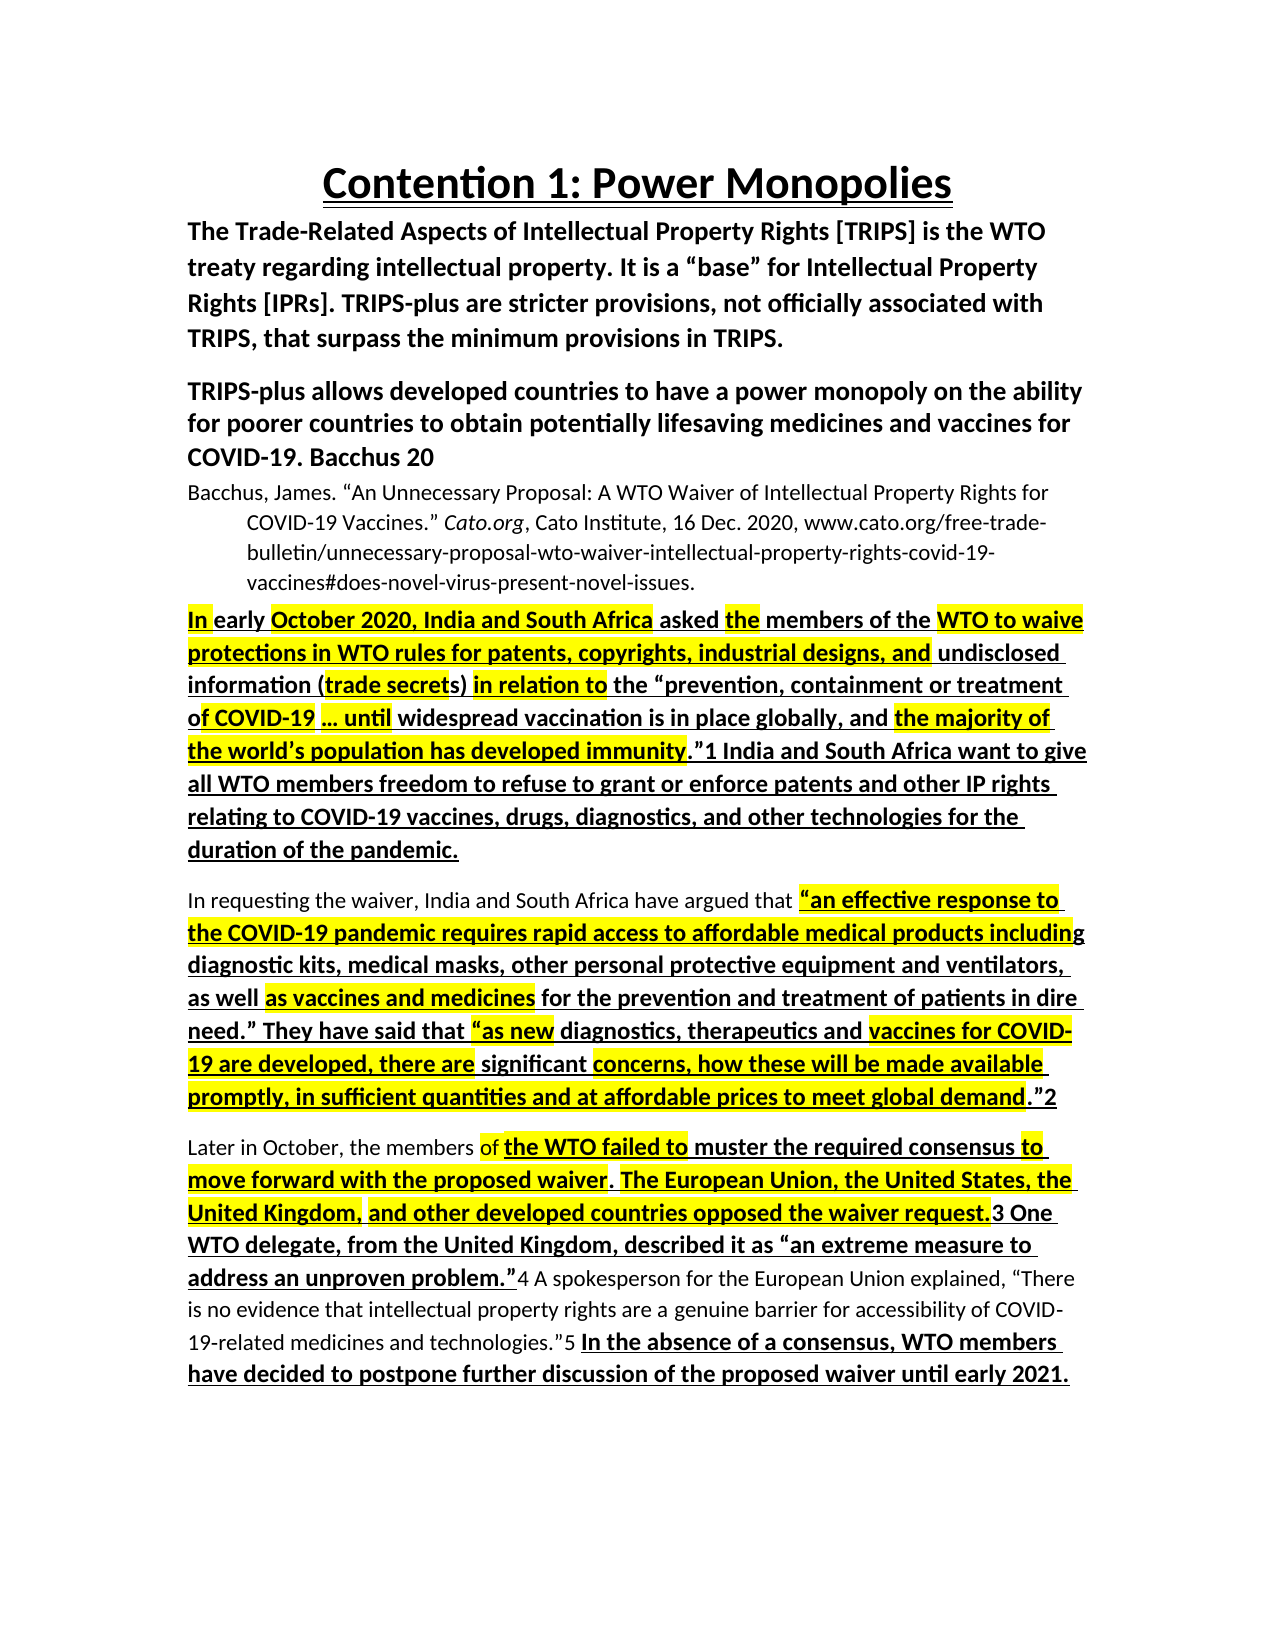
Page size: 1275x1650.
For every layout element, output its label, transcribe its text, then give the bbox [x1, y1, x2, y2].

subtitle Contention 1: Power Monopolies [187, 154, 1087, 210]
text Later in October, the members of the WTO failed to muster the required consensus to move forward with the proposed waiver. The European Union, the United States, the United Kingdom, and other developed countries opposed the waiver request.3 One WTO delegate, from the United Kingdom, described it as “an extreme measure to address an unproven problem.”4 A spokesperson for the European Union explained, “There is no evidence that intellectual property rights are a genuine barrier for accessibility of COVID‐​19‐​related medicines and technologies.”5 In the absence of a consensus, WTO members have decided to postpone further discussion of the proposed waiver until early 2021. [187, 1131, 1087, 1389]
text In early October 2020, India and South Africa asked the members of the WTO to waive protections in WTO rules for patents, copyrights, industrial designs, and undisclosed information (trade secrets) in relation to the “prevention, containment or treatment of COVID-19 … until widespread vaccination is in place globally, and the majority of the world’s population has developed immunity.”1 India and South Africa want to give all WTO members freedom to refuse to grant or enforce patents and other IP rights relating to COVID-19 vaccines, drugs, diagnostics, and other technologies for the duration of the pandemic. [187, 604, 1087, 761]
subtitle TRIPS-plus allows developed countries to have a power monopoly on the ability for poorer countries to obtain potentially lifesaving medicines and vaccines for COVID-19. Bacchus 20 [187, 374, 1087, 473]
text In early October 2020, India and South Africa asked the members of the WTO to waive protections in WTO rules for patents, copyrights, industrial designs, and undisclosed information (trade secrets) in relation to the “prevention, containment or treatment of COVID-19 … until widespread vaccination is in place globally, and the majority of the world’s population has developed immunity.”1 India and South Africa want to give all WTO members freedom to refuse to grant or enforce patents and other IP rights relating to COVID-19 vaccines, drugs, diagnostics, and other technologies for the duration of the pandemic. [187, 762, 1087, 865]
text The Trade-Related Aspects of Intellectual Property Rights [TRIPS] is the WTO treaty regarding intellectual property. It is a “base” for Intellectual Property Rights [IPRs]. TRIPS-plus are stricter provisions, not officially associated with TRIPS, that surpass the minimum provisions in TRIPS. [187, 214, 1087, 354]
text In requesting the waiver, India and South Africa have argued that “an effective response to the COVID-19 pandemic requires rapid access to affordable medical products including diagnostic kits, medical masks, other personal protective equipment and ventilators, as well as vaccines and medicines for the prevention and treatment of patients in dire need.” They have said that “as new diagnostics, therapeutics and vaccines for COVID-19 are developed, there are significant concerns, how these will be made available promptly, in sufficient quantities and at affordable prices to meet global demand.”2 [187, 884, 1087, 1112]
text Bacchus, James. “An Unnecessary Proposal: A WTO Waiver of Intellectual Property Rights for COVID-19 Vaccines.” Cato.org, Cato Institute, 16 Dec. 2020, www.cato.org/free-trade-bulletin/unnecessary-proposal-wto-waiver-intellectual-property-rights-covid-19-vaccines#does-novel-virus-present-novel-issues. [187, 478, 1087, 596]
